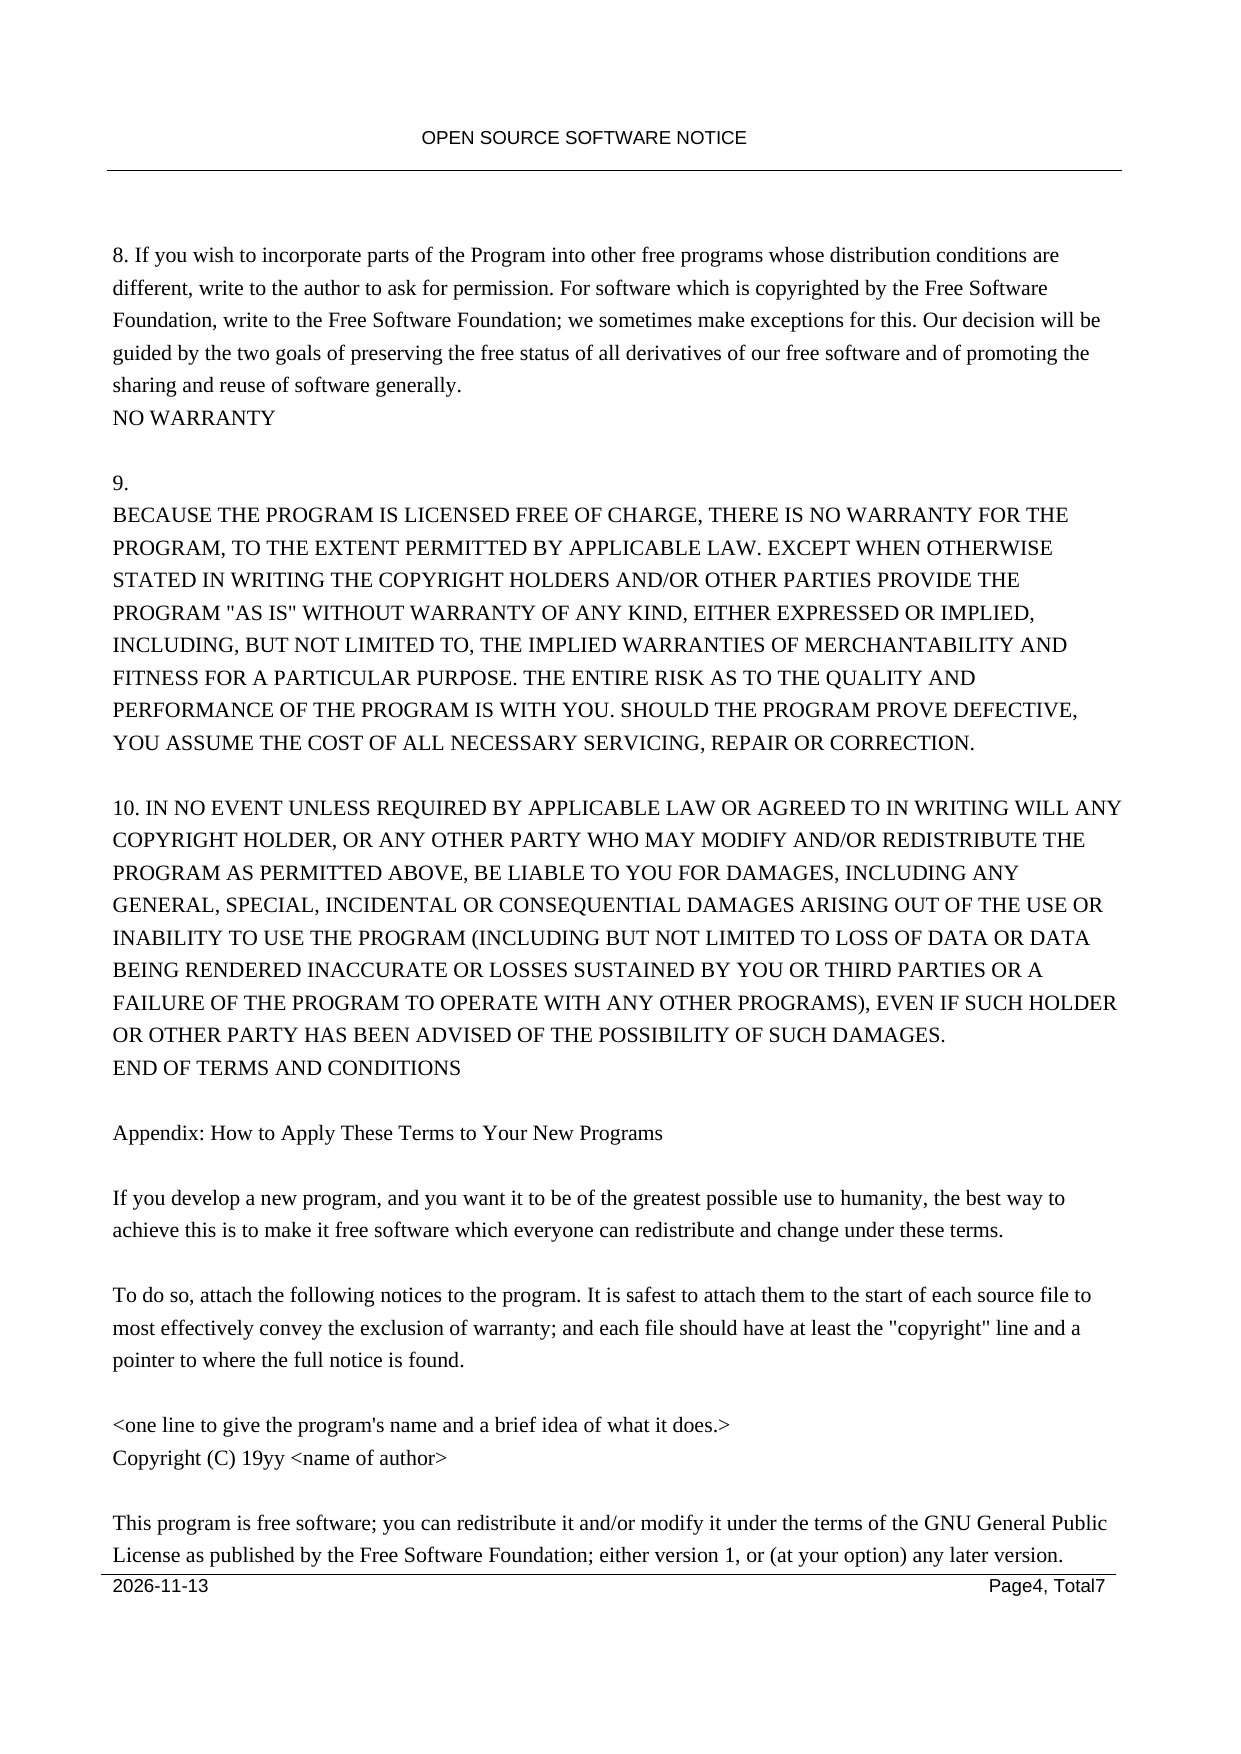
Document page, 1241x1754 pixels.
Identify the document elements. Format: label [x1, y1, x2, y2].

text [112, 206, 1128, 1571]
